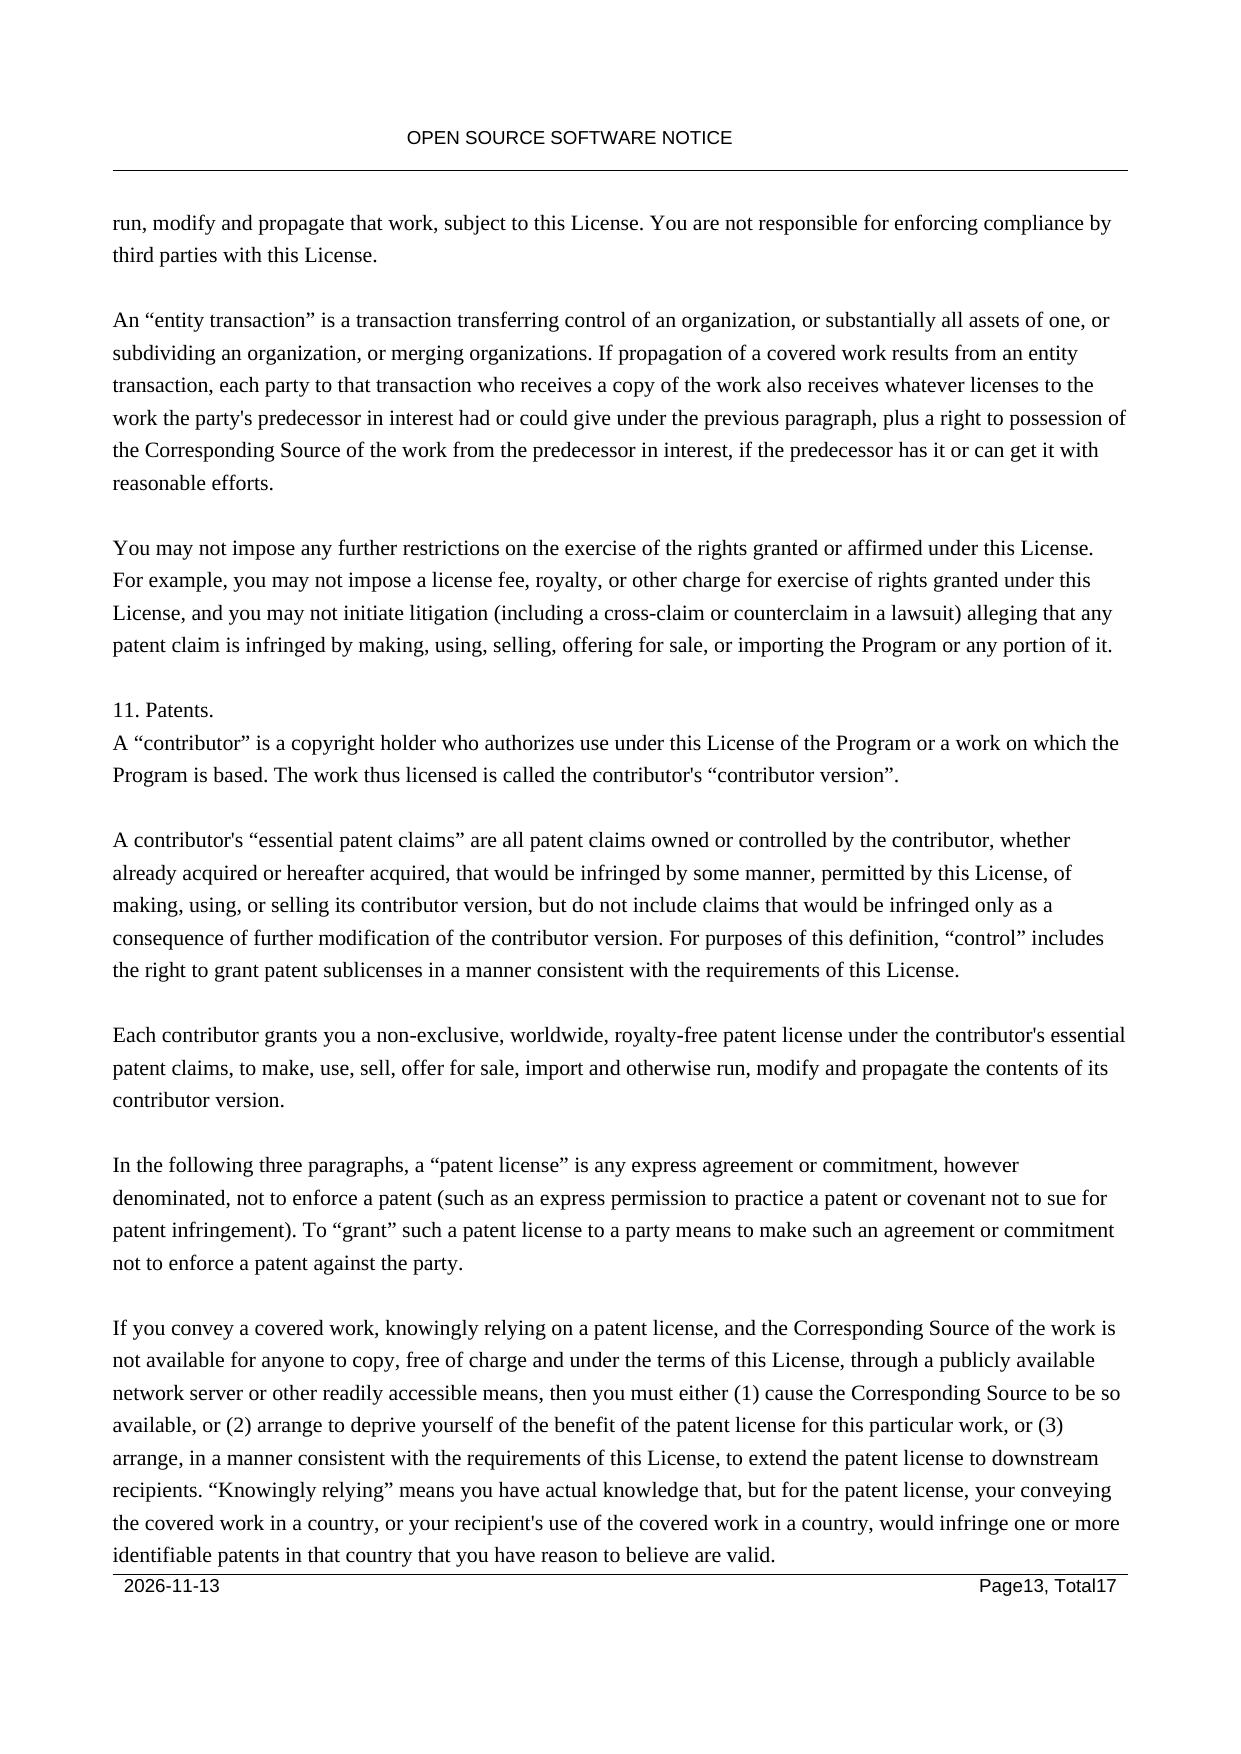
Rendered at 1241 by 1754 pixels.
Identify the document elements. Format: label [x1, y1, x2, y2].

text [112, 206, 1128, 1571]
